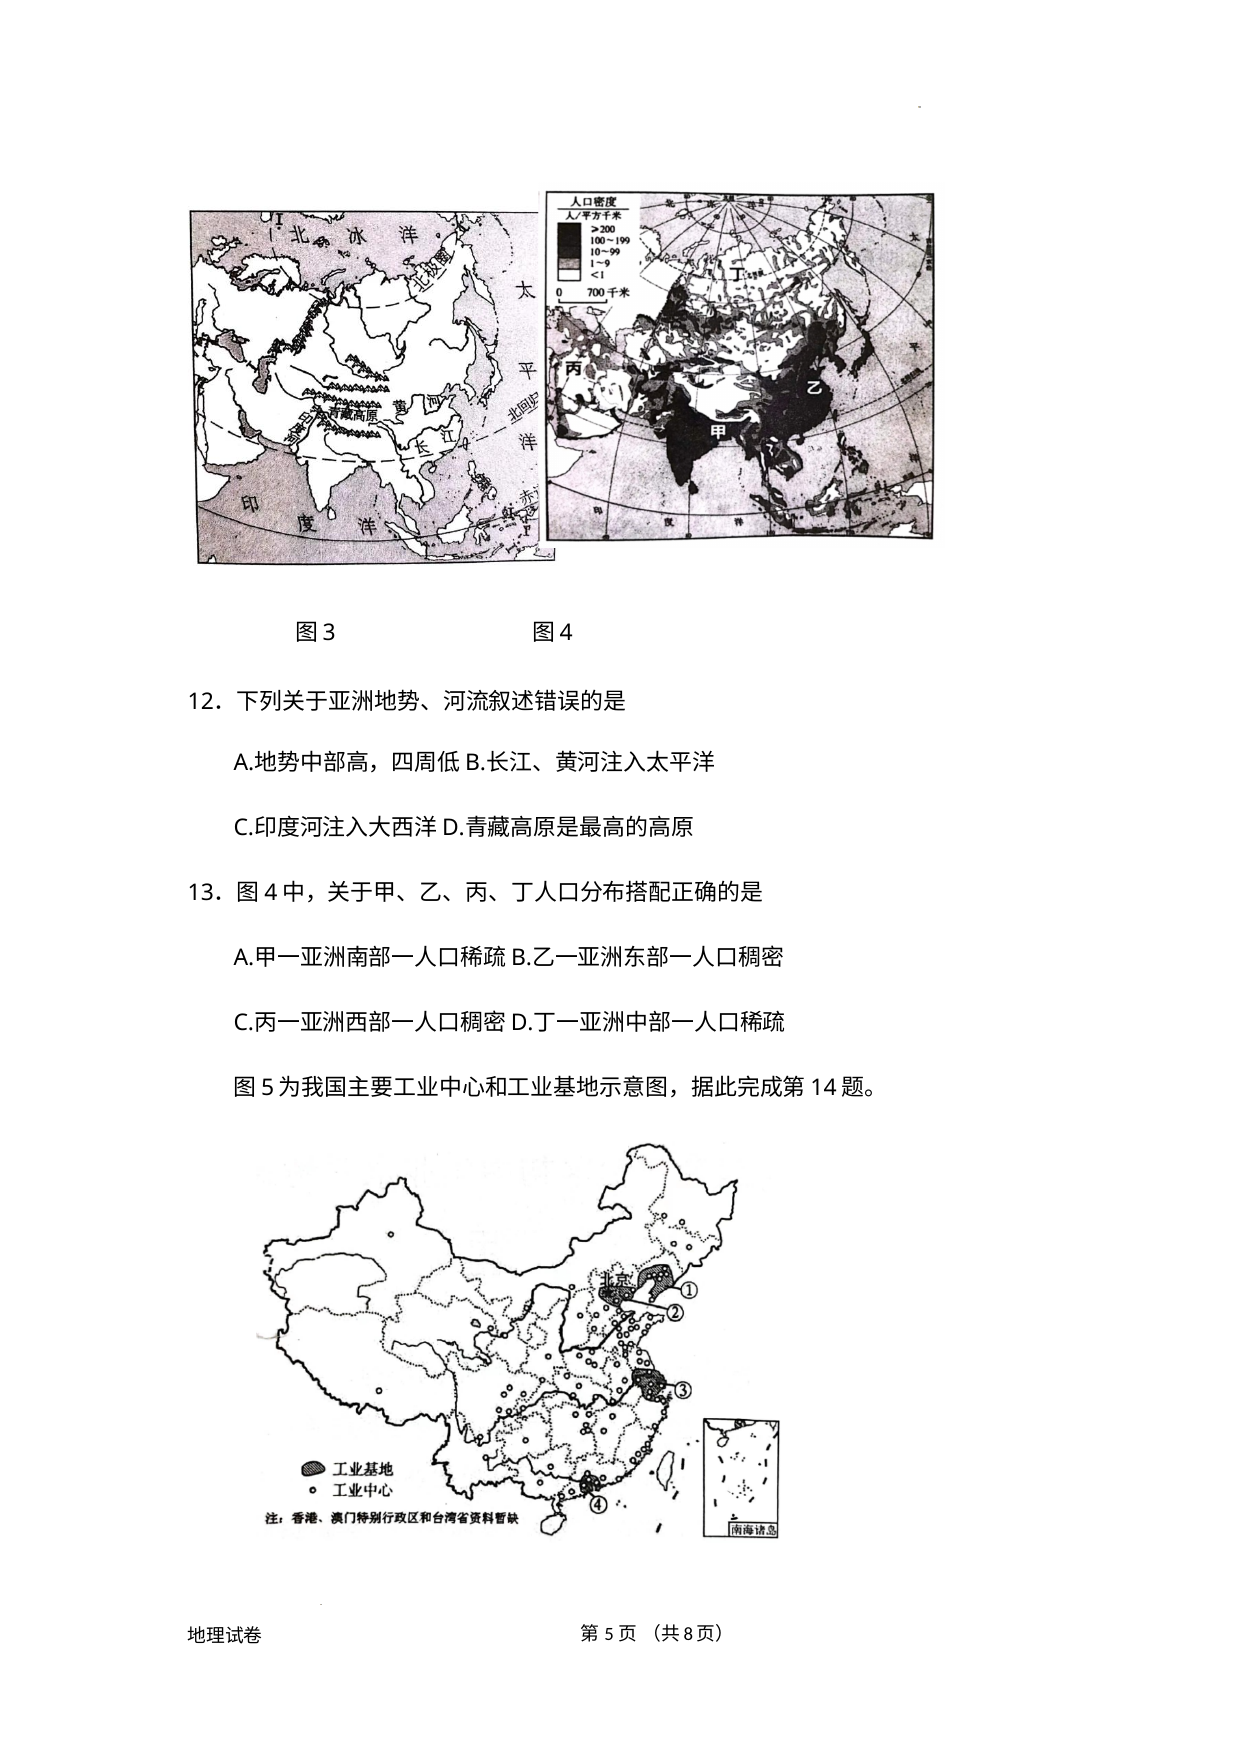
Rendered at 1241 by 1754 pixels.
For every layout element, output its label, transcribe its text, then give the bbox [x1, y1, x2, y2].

picture [256, 1140, 782, 1543]
text C.丙一亚洲西部一人口稠密D.丁一亚洲中部一人口稀疏 [187, 988, 1053, 1053]
text 图3 图4 [187, 598, 1053, 663]
text 图5为我国主要工业中心和工业基地示意图，据此完成第14题。 [187, 1053, 1053, 1118]
text 13．图4中，关于甲、乙、丙、丁人口分布搭配正确的是 [187, 858, 1053, 923]
text C.印度河注入大西洋D.青藏高原是最高的高原 [187, 793, 1053, 858]
text 12．下列关于亚洲地势、河流叙述错误的是 [187, 663, 1053, 728]
text A.甲一亚洲南部一人口稀疏B.乙一亚洲东部一人口稠密 [187, 923, 1053, 988]
picture [187, 183, 944, 568]
text A.地势中部高，四周低B.长江、黄河注入太平洋 [187, 728, 1053, 793]
